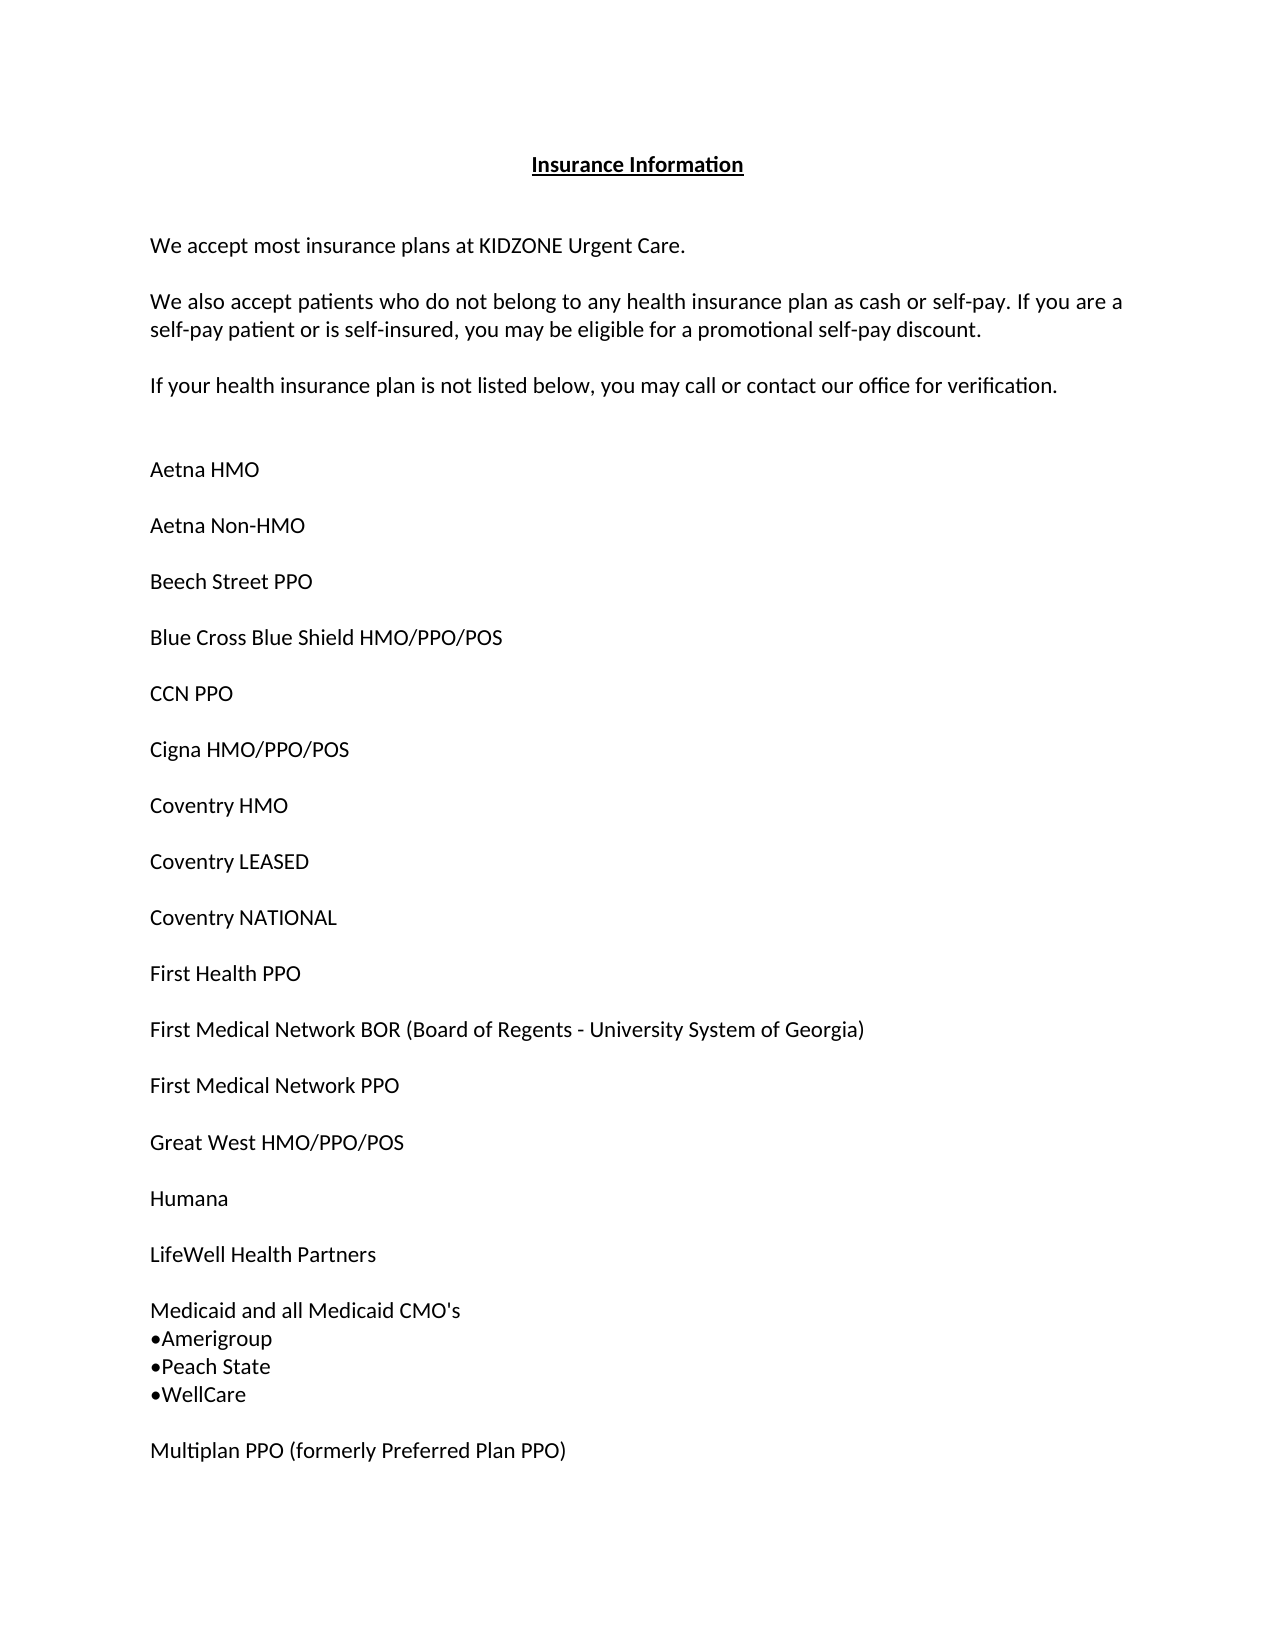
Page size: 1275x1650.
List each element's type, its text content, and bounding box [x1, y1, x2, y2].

text Aetna HMO [150, 455, 1125, 483]
text LifeWell Health Partners [150, 1240, 1125, 1268]
text Medicaid and all Medicaid CMO's [150, 1296, 1125, 1324]
text Multiplan PPO (formerly Preferred Plan PPO) [150, 1436, 1125, 1464]
text Blue Cross Blue Shield HMO/PPO/POS [150, 623, 1125, 651]
text •WellCare [150, 1380, 1125, 1408]
text First Medical Network BOR (Board of Regents - University System of Georgia) [150, 1016, 1125, 1044]
text Aetna Non-HMO [150, 511, 1125, 539]
text Cigna HMO/PPO/POS [150, 735, 1125, 763]
text Beech Street PPO [150, 567, 1125, 595]
text Insurance Information [150, 150, 1125, 178]
text Coventry HMO [150, 791, 1125, 819]
text •Amerigroup [150, 1324, 1125, 1352]
text CCN PPO [150, 679, 1125, 707]
text We accept most insurance plans at KIDZONE Urgent Care. [150, 231, 1125, 259]
text Coventry NATIONAL [150, 903, 1125, 932]
text Coventry LEASED [150, 847, 1125, 876]
text •Peach State [150, 1352, 1125, 1380]
text First Health PPO [150, 959, 1125, 988]
text If your health insurance plan is not listed below, you may call or contact our office for verification. [150, 371, 1125, 399]
text Humana [150, 1184, 1125, 1212]
text First Medical Network PPO [150, 1072, 1125, 1100]
text Great West HMO/PPO/POS [150, 1128, 1125, 1156]
text We also accept patients who do not belong to any health insurance plan as cash or self-pay. If you are a self-pay patient or is self-insured, you may be eligible for a promotional self-pay discount. [150, 287, 1125, 343]
